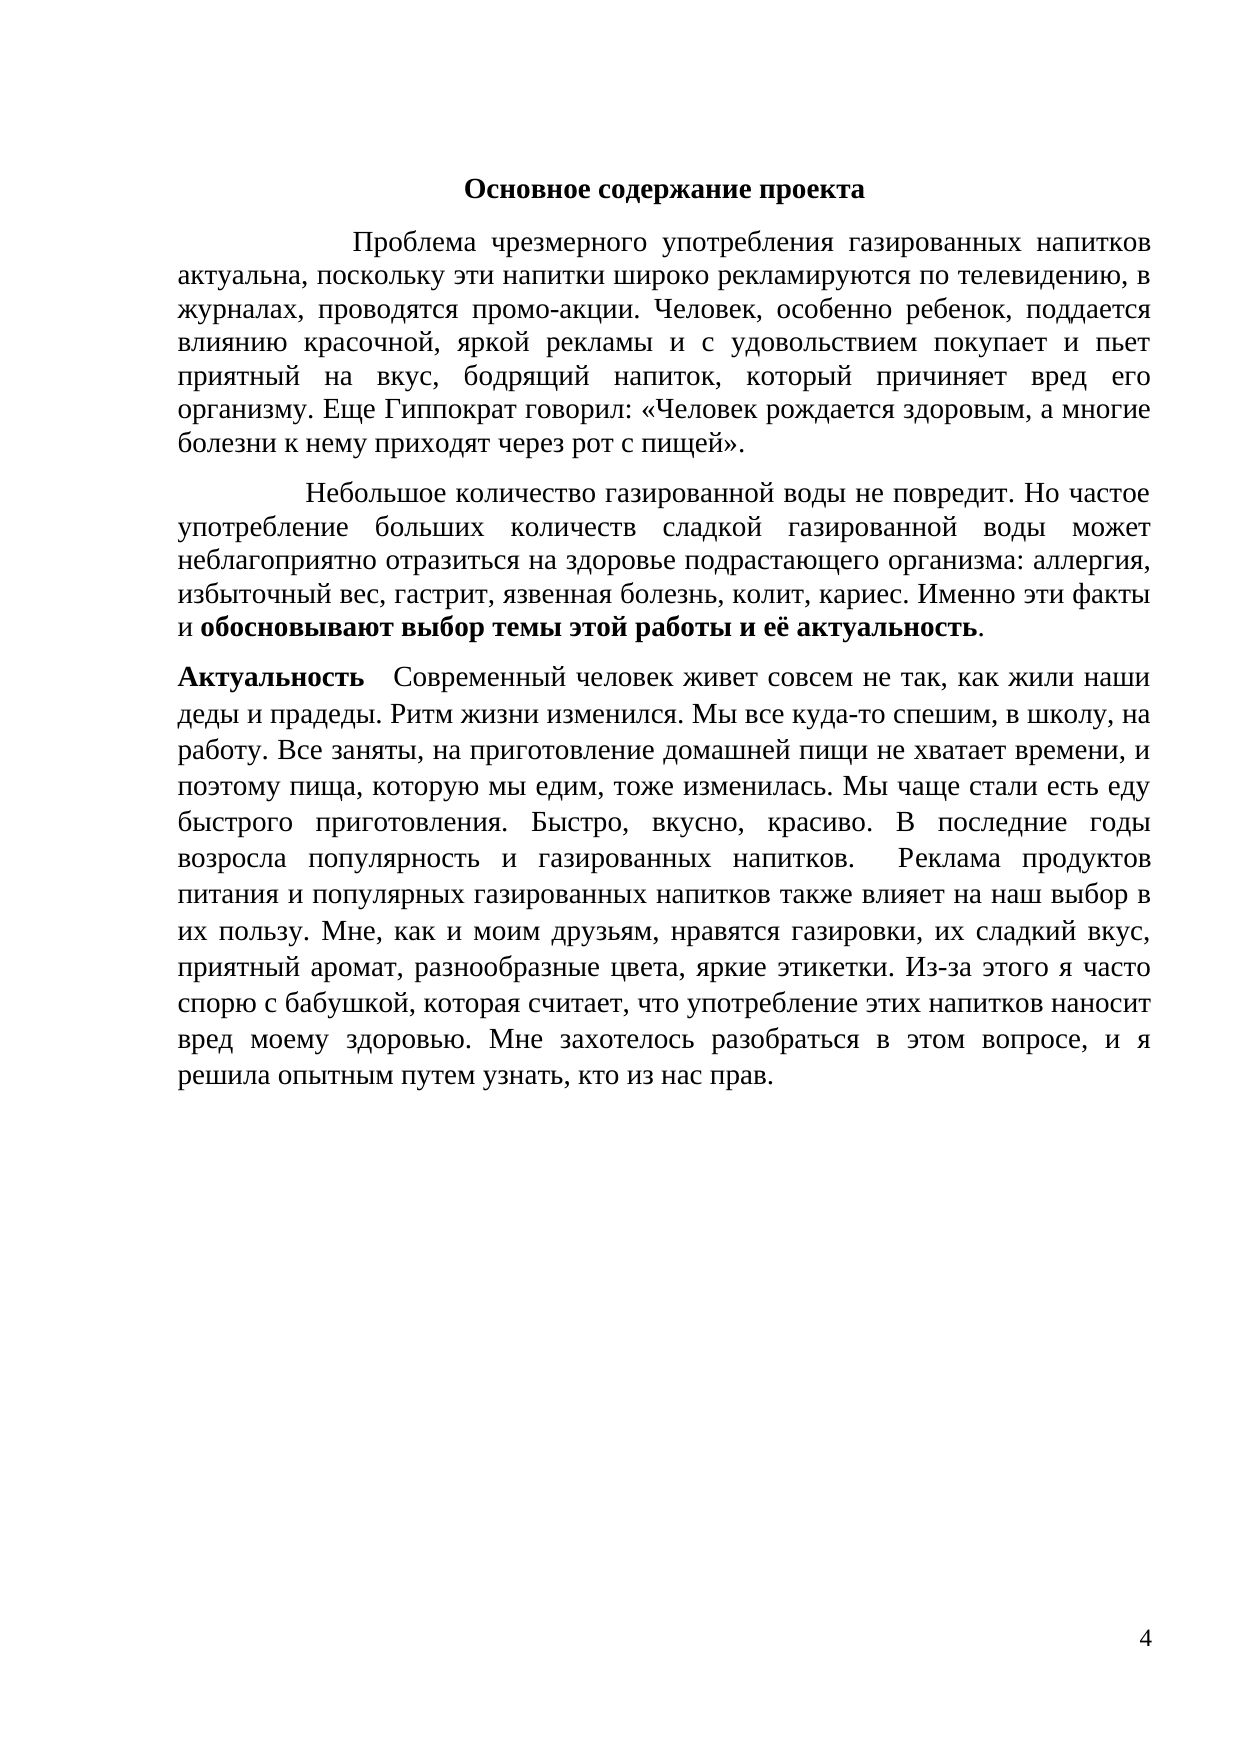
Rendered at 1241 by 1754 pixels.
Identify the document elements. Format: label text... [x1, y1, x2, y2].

text Актуальность Современный человек живет совсем не так, как жили наши деды и прадеды. Ритм жизни изменился. Мы все куда-то спешим, в школу, на работу. Все заняты, на приготовление домашней пищи не хватает времени, и поэтому пища, которую мы едим, тоже изменилась. Мы чаще стали есть еду быстрого приготовления. Быстро, вкусно, красиво. В последние годы возросла популярность и газированных напитков. Реклама продуктов питания и популярных газированных напитков также влияет на наш выбор в их пользу. Мне, как и моим друзьям, нравятся газировки, их сладкий вкус, приятный аромат, разнообразные цвета, яркие этикетки. Из-за этого я часто спорю с бабушкой, которая считает, что употребление этих напитков наносит вред моему здоровью. Мне захотелось разобраться в этом вопросе, и я решила опытным путем узнать, кто из нас прав. [177, 659, 1152, 1091]
text Проблема чрезмерного употребления газированных напитков актуальна, поскольку эти напитки широко рекламируются по телевидению, в журналах, проводятся промо-акции. Человек, особенно ребенок, поддается влиянию красочной, яркой рекламы и с удовольствием покупает и пьет приятный на вкус, бодрящий напиток, который причиняет вред его организму. Еще Гиппократ говорил: «Человек рождается здоровым, а многие болезни к нему приходят через рот с пищей». [177, 224, 1152, 458]
text Небольшое количество газированной воды не повредит. Но частое употребление больших количеств сладкой газированной воды может неблагоприятно отразиться на здоровье подрастающего организма: аллергия, избыточный вес, гастрит, язвенная болезнь, колит, кариес. Именно эти факты и обосновывают выбор темы этой работы и её актуальность. [177, 475, 1152, 643]
text Основное содержание проекта [177, 171, 1152, 204]
